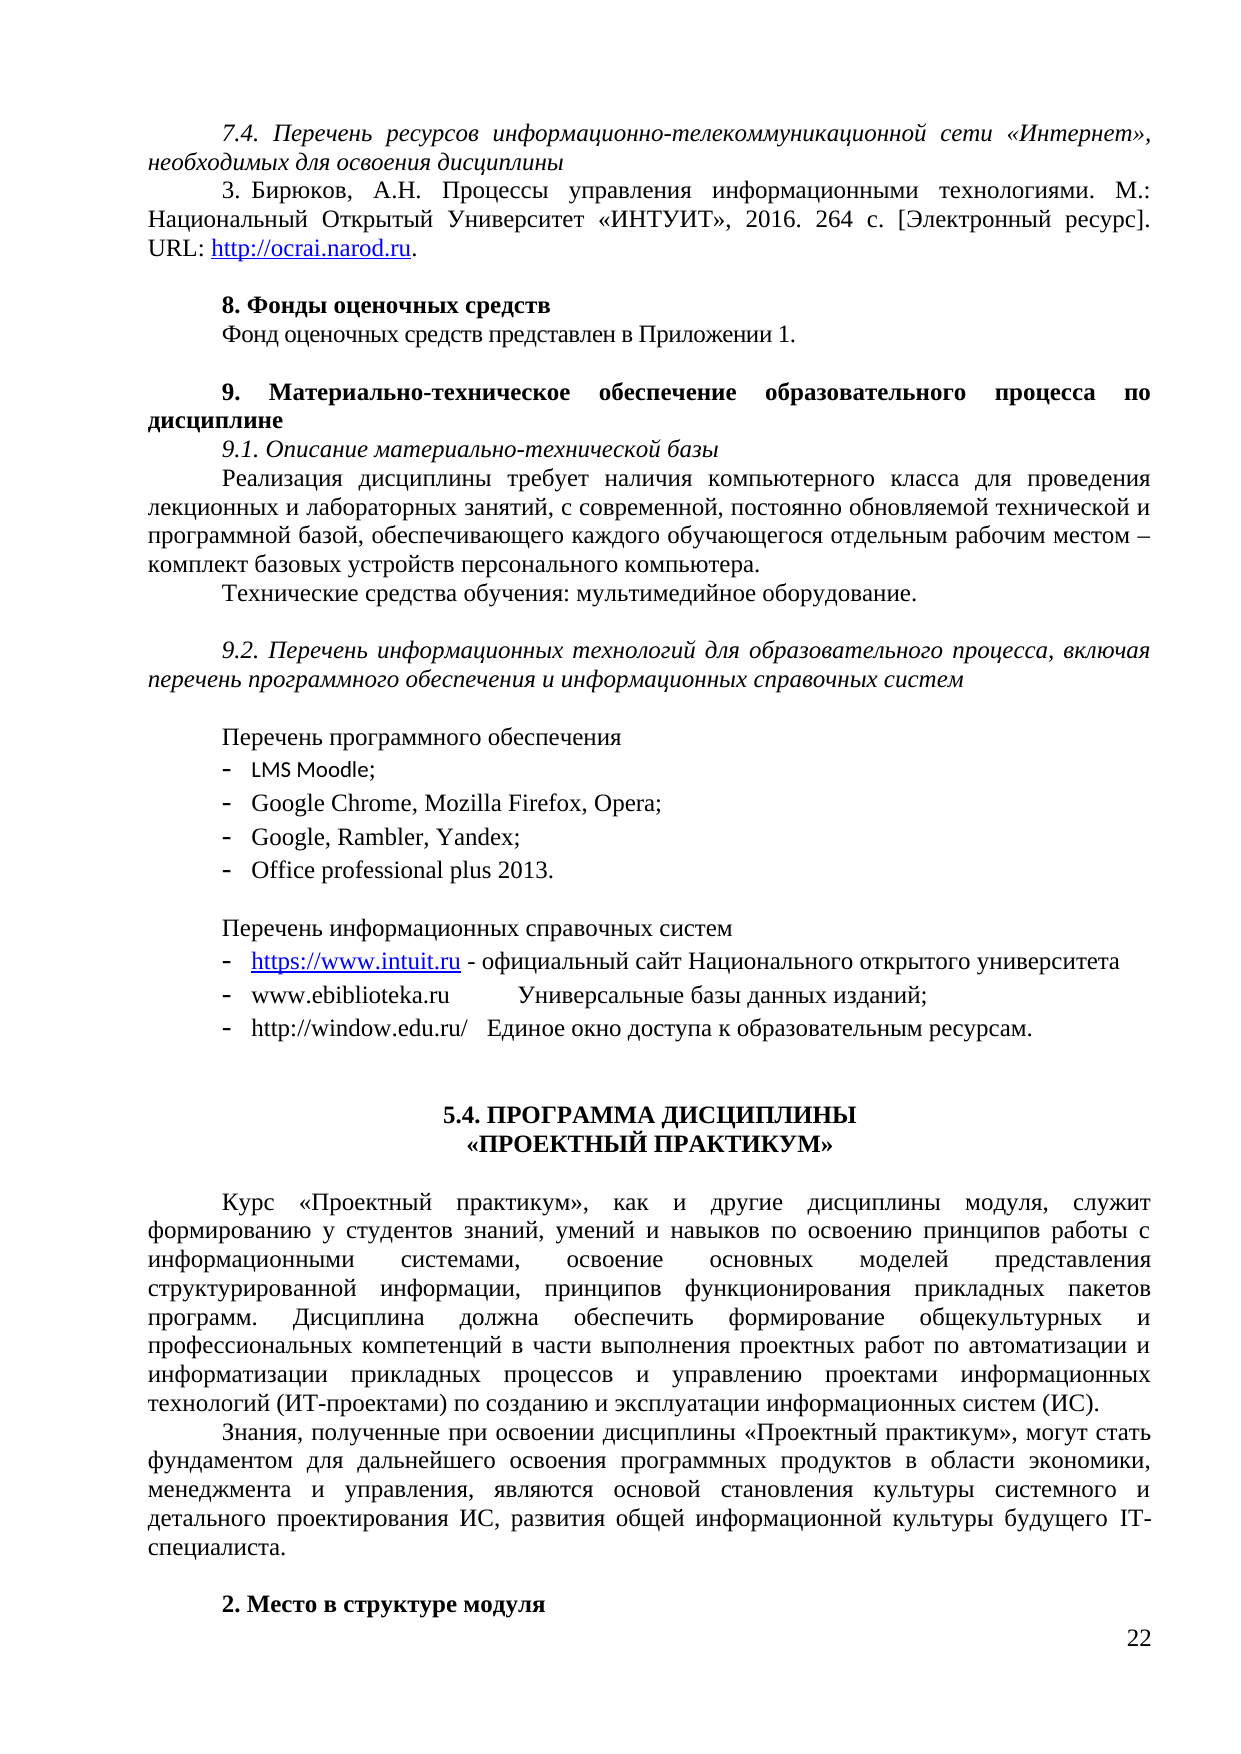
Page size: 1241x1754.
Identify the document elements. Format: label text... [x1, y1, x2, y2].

text Технические средства обучения: мультимедийное оборудование. [148, 578, 1152, 607]
list www.ebiblioteka.ru Универсальные базы данных изданий; [148, 976, 1152, 1009]
text «ПРОЕКТНЫЙ ПРАКТИКУМ» [148, 1129, 1152, 1158]
list Google, Rambler, Yandex; [148, 818, 1152, 851]
text 9.2. Перечень информационных технологий для образовательного процесса, включая перечень программного обеспечения и информационных справочных систем [148, 636, 1152, 693]
list https://www.intuit.ru - официальный сайт Национального открытого университета [148, 942, 1152, 976]
text 9. Материально-техническое обеспечение образовательного процесса по дисциплине [148, 377, 1152, 434]
text Реализация дисциплины требует наличия компьютерного класса для проведения лекционных и лабораторных занятий, с современной, постоянно обновляемой технической и программной базой, обеспечивающего каждого обучающегося отдельным рабочим местом – комплект базовых устройств персонального компьютера. [148, 463, 1152, 578]
list LMS Moodle; [148, 751, 1152, 784]
list Office professional plus 2013. [148, 851, 1152, 885]
text 7.4. Перечень ресурсов информационно-телекоммуникационной сети «Интернет», необходимых для освоения дисциплины [148, 118, 1152, 176]
list Google Chrome, Mozilla Firefox, Opera; [148, 784, 1152, 818]
list Бирюков, А.Н. Процессы управления информационными технологиями. М.: Национальный Открытый Университет «ИНТУИТ», 2016. 264 с. [Электронный ресурс]. URL: http://ocrai.narod.ru. [148, 176, 1152, 262]
text 9.1. Описание материально-технической базы [148, 434, 1152, 463]
text Перечень информационных справочных систем [148, 913, 1152, 942]
text Знания, полученные при освоении дисциплины «Проектный практикум», могут стать фундаментом для дальнейшего освоения программных продуктов в области экономики, менеджмента и управления, являются основой становления культуры системного и детального проектирования ИС, развития общей информационной культуры будущего IT-специалиста. [148, 1417, 1152, 1560]
text 5.4. ПРОГРАММА ДИСЦИПЛИНЫ [148, 1100, 1152, 1129]
text Перечень программного обеспечения [148, 722, 1152, 751]
text 2. Место в структуре модуля [148, 1589, 1152, 1618]
text 8. Фонды оценочных средств [148, 291, 1152, 319]
text Фонд оценочных средств представлен в Приложении 1. [148, 319, 1152, 348]
text Курс «Проектный практикум», как и другие дисциплины модуля, служит формированию у студентов знаний, умений и навыков по освоению принципов работы с информационными системами, освоение основных моделей представления структурированной информации, принципов функционирования прикладных пакетов программ. Дисциплина должна обеспечить формирование общекультурных и профессиональных компетенций в части выполнения проектных работ по автоматизации и информатизации прикладных процессов и управлению проектами информационных технологий (ИТ-проектами) по созданию и эксплуатации информационных систем (ИС). [148, 1187, 1152, 1417]
list http://window.edu.ru/ Единое окно доступа к образовательным ресурсам. [148, 1009, 1152, 1043]
